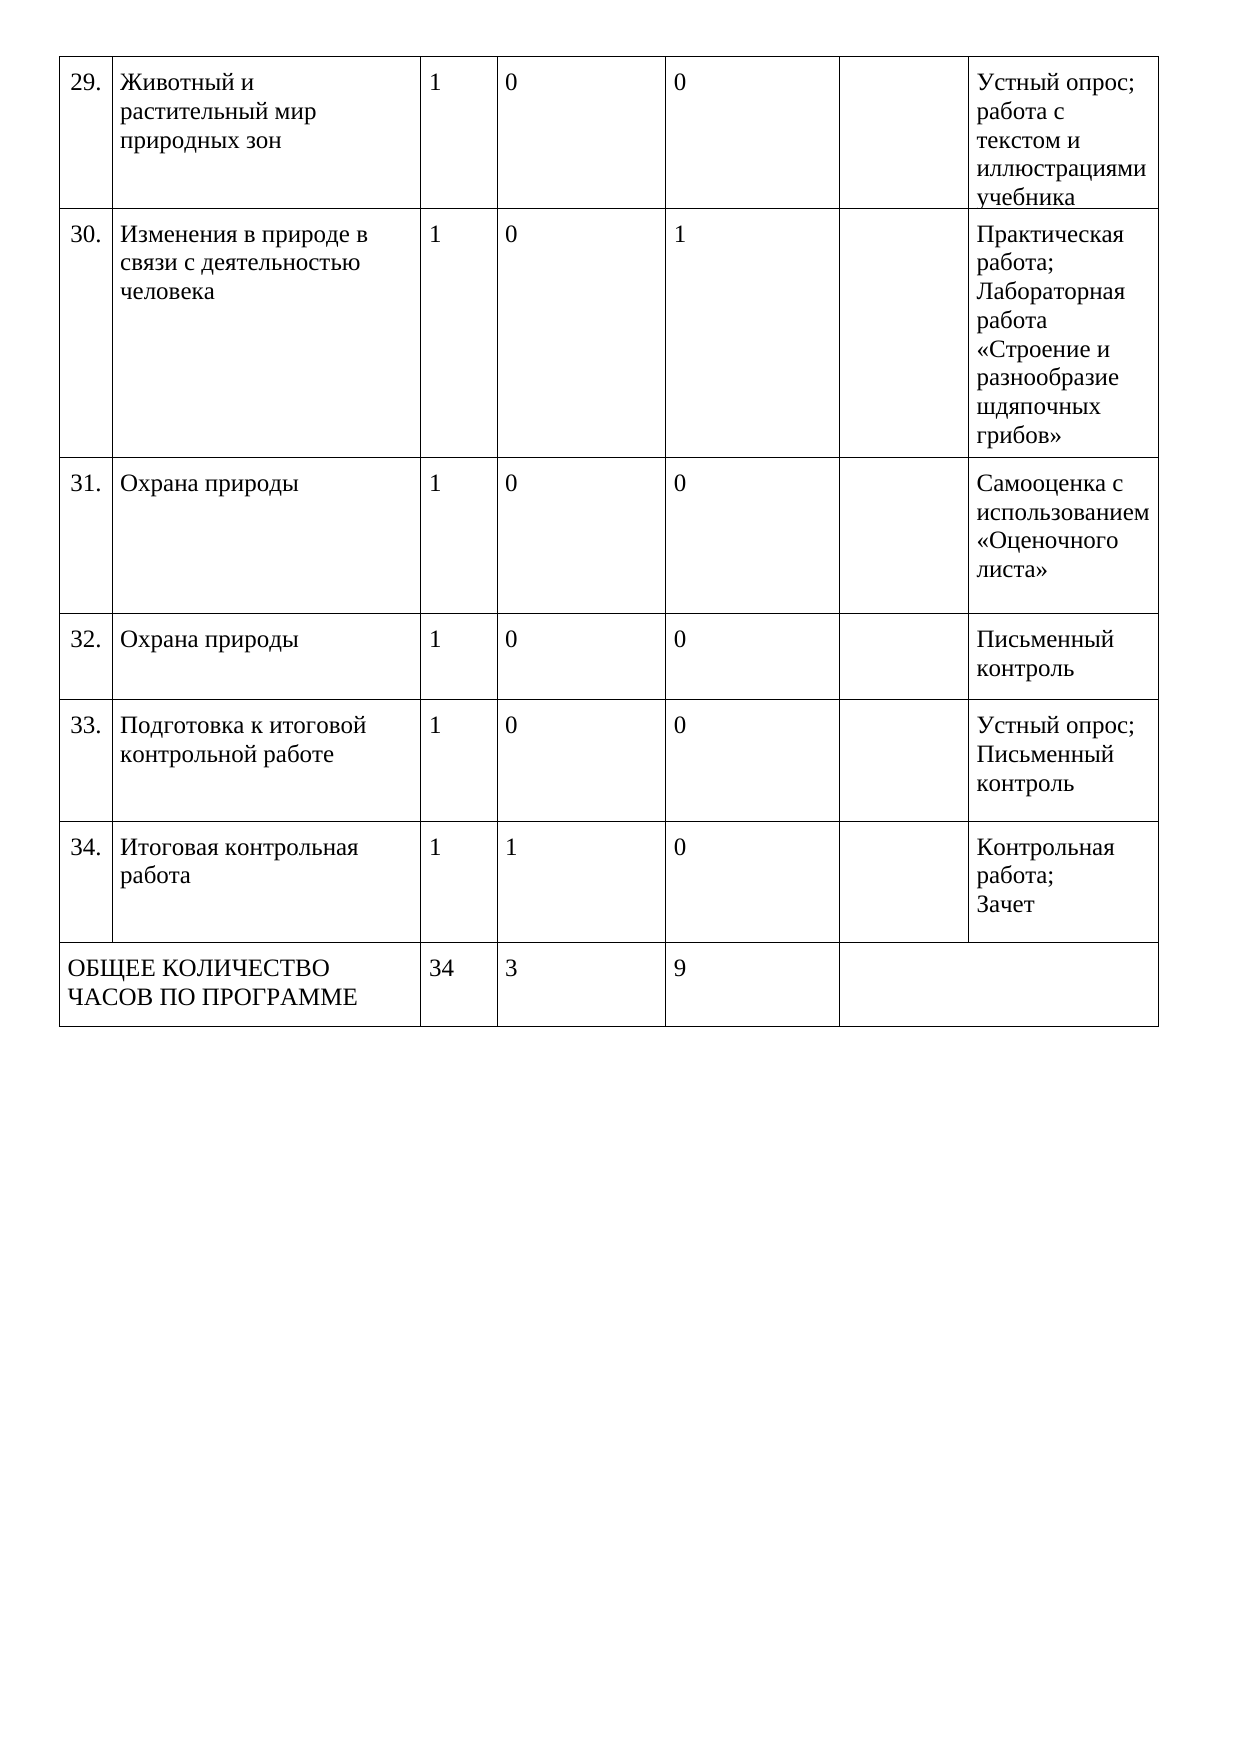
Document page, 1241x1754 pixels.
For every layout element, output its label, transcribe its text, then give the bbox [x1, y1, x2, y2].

table_cell 34. [60, 822, 112, 942]
table_cell Контрольная работа; Зачет [969, 822, 1158, 942]
table_cell 0 [498, 614, 665, 699]
table_cell 0 [666, 614, 839, 699]
table_cell ОБЩЕЕ КОЛИЧЕСТВО ЧАСОВ ПО ПРОГРАММЕ [60, 943, 420, 1026]
table_cell 9 [666, 943, 839, 1026]
table_cell Письменный контроль [969, 614, 1158, 699]
table_cell 1 [421, 700, 497, 821]
table_cell Практическая работа; Лабораторная работа «Строение и разнообразие шдяпочных грибов» [969, 209, 1158, 457]
table_cell 0 [498, 209, 665, 457]
table_cell 0 [666, 700, 839, 821]
table_cell 1 [421, 614, 497, 699]
table_cell 1 [421, 209, 497, 457]
table_cell Подготовка к итоговой контрольной работе [113, 700, 420, 821]
table_header 29. [60, 57, 112, 207]
table_cell Изменения в природе в связи с деятельностью человека [113, 209, 420, 457]
table_cell Самооценка с использованием«Оценочного листа» [969, 458, 1158, 613]
table_cell 31. [60, 458, 112, 613]
table_cell [840, 614, 968, 699]
table_cell 0 [498, 458, 665, 613]
table_cell Устный опрос; Письменный контроль [969, 700, 1158, 821]
table_cell Итоговая контрольная работа [113, 822, 420, 942]
table_cell Охрана природы [113, 614, 420, 699]
table_cell 1 [666, 209, 839, 457]
table_cell 0 [666, 822, 839, 942]
table_cell [840, 458, 968, 613]
table_header Животный и растительный мир природных зон [113, 57, 420, 207]
table_cell [840, 943, 1158, 1026]
table_cell 1 [498, 822, 665, 942]
table_header Устный опрос; работа с текстом и иллюстрациями учебника ; [969, 57, 1158, 207]
table_cell 3 [498, 943, 665, 1026]
table_cell 0 [666, 458, 839, 613]
table_header [840, 57, 968, 207]
table_cell 30. [60, 209, 112, 457]
table_header 0 [666, 57, 839, 207]
table_cell 33. [60, 700, 112, 821]
table_cell 32. [60, 614, 112, 699]
table_cell [840, 700, 968, 821]
table_cell [840, 822, 968, 942]
table_header 1 [421, 57, 497, 207]
table_cell Охрана природы [113, 458, 420, 613]
table_cell 34 [421, 943, 497, 1026]
table_cell 1 [421, 822, 497, 942]
table_cell [840, 209, 968, 457]
table_cell 1 [421, 458, 497, 613]
table_cell 0 [498, 700, 665, 821]
table_header 0 [498, 57, 665, 207]
